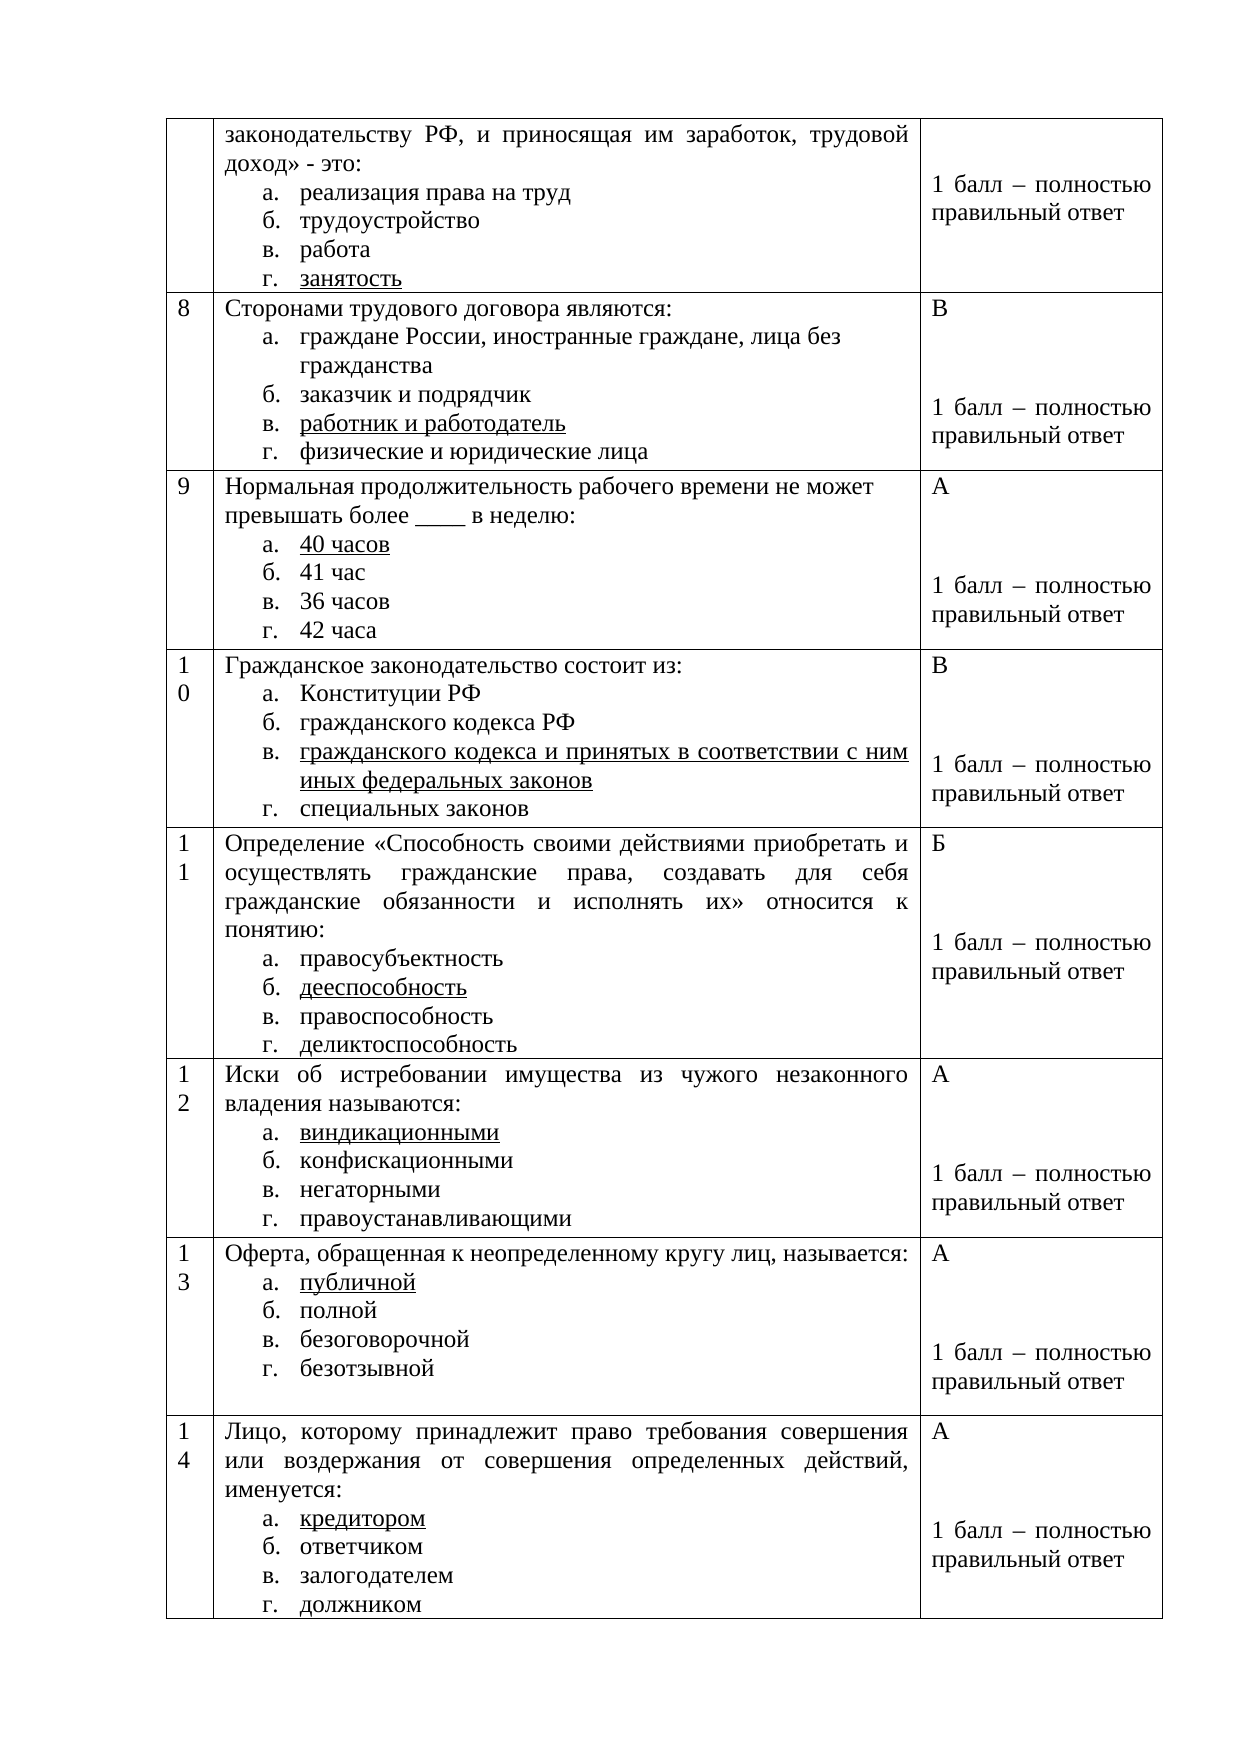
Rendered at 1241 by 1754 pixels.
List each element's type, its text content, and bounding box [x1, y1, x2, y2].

table_cell А 1 балл – полностью правильный ответ [921, 471, 1162, 649]
table_cell Сторонами трудового договора являются: граждане России, иностранные граждане, лица без гражданства заказчик и подрядчик работник и работодатель физические и юридические лица [214, 293, 920, 470]
table_cell Б 1 балл – полностью правильный ответ [921, 828, 1162, 1058]
table_cell Оферта, обращенная к неопределенному кругу лиц, называется: публичной полной безоговорочной безотзывной [214, 1238, 920, 1415]
table_cell Гражданское законодательство состоит из: Конституции РФ гражданского кодекса РФ гражданского кодекса и принятых в соответствии с ним иных федеральных законов специальных законов [214, 650, 920, 827]
table_cell 13 [167, 1238, 213, 1415]
table_cell Лицо, которому принадлежит право требования совершения или воздержания от совершения определенных действий, именуется: кредитором ответчиком залогодателем должником [214, 1416, 920, 1618]
table_cell А 1 балл – полностью правильный ответ [921, 1416, 1162, 1618]
table_cell Определение «Способность своими действиями приобретать и осуществлять гражданские права, создавать для себя гражданские обязанности и исполнять их» относится к понятию: правосубъектность дееспособность правоспособность деликтоспособность [214, 828, 920, 1058]
table_cell В 1 балл – полностью правильный ответ [921, 293, 1162, 470]
table_cell Иски об истребовании имущества из чужого незаконного владения называются: виндикационными конфискационными негаторными правоустанавливающими [214, 1059, 920, 1237]
table_cell 9 [167, 471, 213, 649]
table_cell 8 [167, 293, 213, 470]
table_cell В 1 балл – полностью правильный ответ [921, 650, 1162, 827]
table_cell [214, 119, 920, 292]
table_cell 11 [167, 828, 213, 1058]
table_cell 12 [167, 1059, 213, 1237]
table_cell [921, 119, 1162, 292]
table_cell А 1 балл – полностью правильный ответ [921, 1238, 1162, 1415]
table_cell 7 [167, 119, 213, 292]
table_cell 10 [167, 650, 213, 827]
table_cell А 1 балл – полностью правильный ответ [921, 1059, 1162, 1237]
table_cell 14 [167, 1416, 213, 1618]
table_cell Нормальная продолжительность рабочего времени не может превышать более ____ в неделю: 40 часов 41 час 36 часов 42 часа [214, 471, 920, 649]
